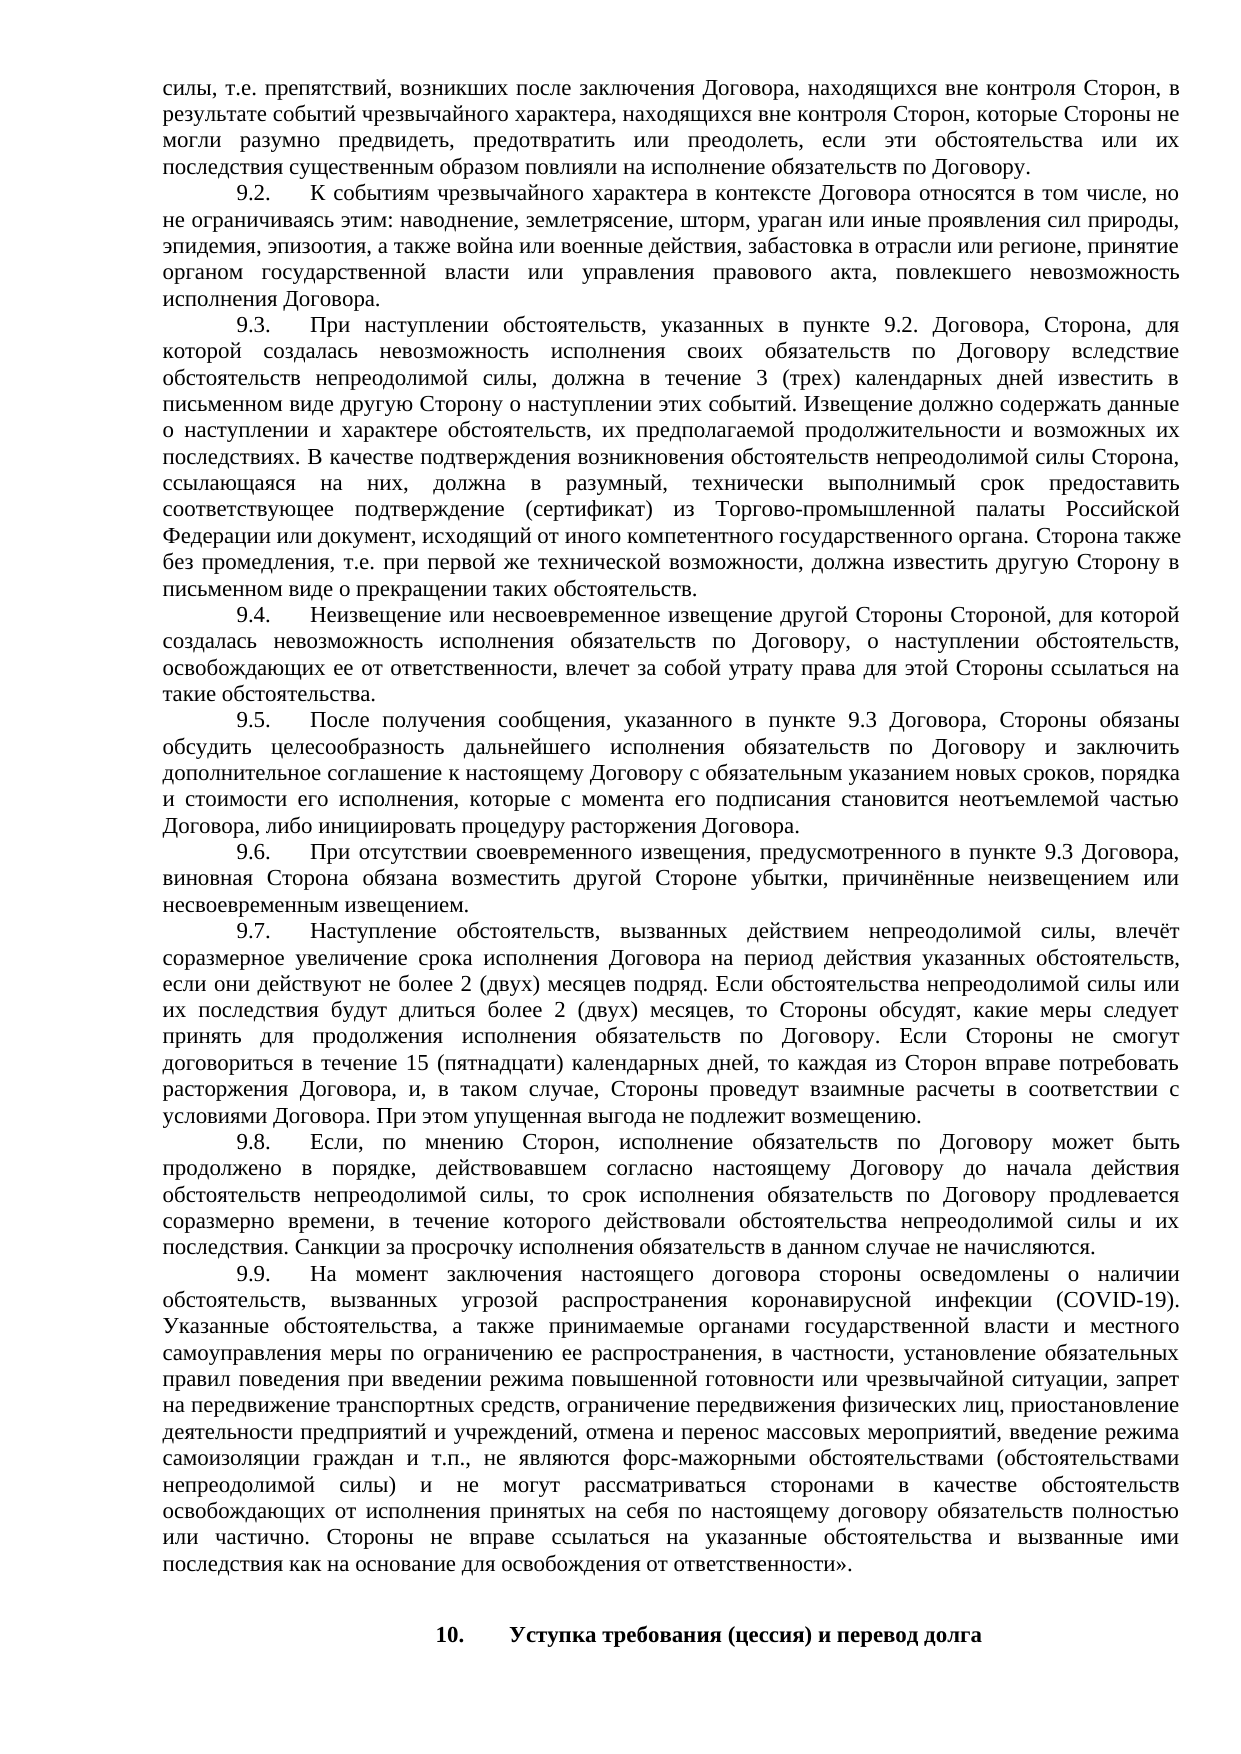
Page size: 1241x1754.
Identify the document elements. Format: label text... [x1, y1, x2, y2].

list Неизвещение или несвоевременное извещение другой Стороны Стороной, для которой создалась невозможность исполнения обязательств по Договору, о наступлении обстоятельств, освобождающих ее от ответственности, влечет за собой утрату права для этой Стороны ссылаться на такие обстоятельства. [162, 601, 1181, 706]
list После получения сообщения, указанного в пункте 9.3 Договора, Стороны обязаны обсудить целесообразность дальнейшего исполнения обязательств по Договору и заключить дополнительное соглашение к настоящему Договору с обязательным указанием новых сроков, порядка и стоимости его исполнения, которые с момента его подписания становится неотъемлемой частью Договора, либо инициировать процедуру расторжения Договора. [162, 706, 1181, 838]
list Уступка требования (цессия) и перевод долга [162, 1621, 1181, 1647]
list Наступление обстоятельств, вызванных действием непреодолимой силы, влечёт соразмерное увеличение срока исполнения Договора на период действия указанных обстоятельств, если они действуют не более 2 (двух) месяцев подряд. Если обстоятельства непреодолимой силы или их последствия будут длиться более 2 (двух) месяцев, то Стороны обсудят, какие меры следует принять для продолжения исполнения обязательств по Договору. Если Стороны не смогут договориться в течение 15 (пятнадцати) календарных дней, то каждая из Сторон вправе потребовать расторжения Договора, и, в таком случае, Стороны проведут взаимные расчеты в соответствии с условиями Договора. При этом упущенная выгода не подлежит возмещению. [162, 917, 1181, 1128]
list На момент заключения настоящего договора стороны осведомлены о наличии обстоятельств, вызванных угрозой распространения коронавирусной инфекции (COVID-19). Указанные обстоятельства, а также принимаемые органами государственной власти и местного самоуправления меры по ограничению ее распространения, в частности, установление обязательных правил поведения при введении режима повышенной готовности или чрезвычайной ситуации, запрет на передвижение транспортных средств, ограничение передвижения физических лиц, приостановление деятельности предприятий и учреждений, отмена и перенос массовых мероприятий, введение режима самоизоляции граждан и т.п., не являются форс-мажорными обстоятельствами (обстоятельствами непреодолимой силы) и не могут рассматриваться сторонами в качестве обстоятельств освобождающих от исполнения принятых на себя по настоящему договору обязательств полностью или частично. Стороны не вправе ссылаться на указанные обстоятельства и вызванные ими последствия как на основание для освобождения от ответственности». [162, 1260, 1181, 1576]
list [162, 74, 1181, 179]
list При отсутствии своевременного извещения, предусмотренного в пункте 9.3 Договора, виновная Сторона обязана возместить другой Стороне убытки, причинённые неизвещением или несвоевременным извещением. [162, 838, 1181, 917]
list К событиям чрезвычайного характера в контексте Договора относятся в том числе, но не ограничиваясь этим: наводнение, землетрясение, шторм, ураган или иные проявления сил природы, эпидемия, эпизоотия, а также война или военные действия, забастовка в отрасли или регионе, принятие органом государственной власти или управления правового акта, повлекшего невозможность исполнения Договора. [162, 179, 1181, 311]
list Если, по мнению Сторон, исполнение обязательств по Договору может быть продолжено в порядке, действовавшем согласно настоящему Договору до начала действия обстоятельств непреодолимой силы, то срок исполнения обязательств по Договору продлевается соразмерно времени, в течение которого действовали обстоятельства непреодолимой силы и их последствия. Санкции за просрочку исполнения обязательств в данном случае не начисляются. [162, 1128, 1181, 1260]
list При наступлении обстоятельств, указанных в пункте 9.2. Договора, Сторона, для которой создалась невозможность исполнения своих обязательств по Договору вследствие обстоятельств непреодолимой силы, должна в течение 3 (трех) календарных дней известить в письменном виде другую Сторону о наступлении этих событий. Извещение должно содержать данные о наступлении и характере обстоятельств, их предполагаемой продолжительности и возможных их последствиях. В качестве подтверждения возникновения обстоятельств непреодолимой силы Сторона, ссылающаяся на них, должна в разумный, технически выполнимый срок предоставить соответствующее подтверждение (сертификат) из Торгово-промышленной палаты Российской Федерации или документ, исходящий от иного компетентного государственного органа. Сторона также без промедления, т.е. при первой же технической возможности, должна известить другую Сторону в письменном виде о прекращении таких обстоятельств. [162, 311, 1181, 601]
